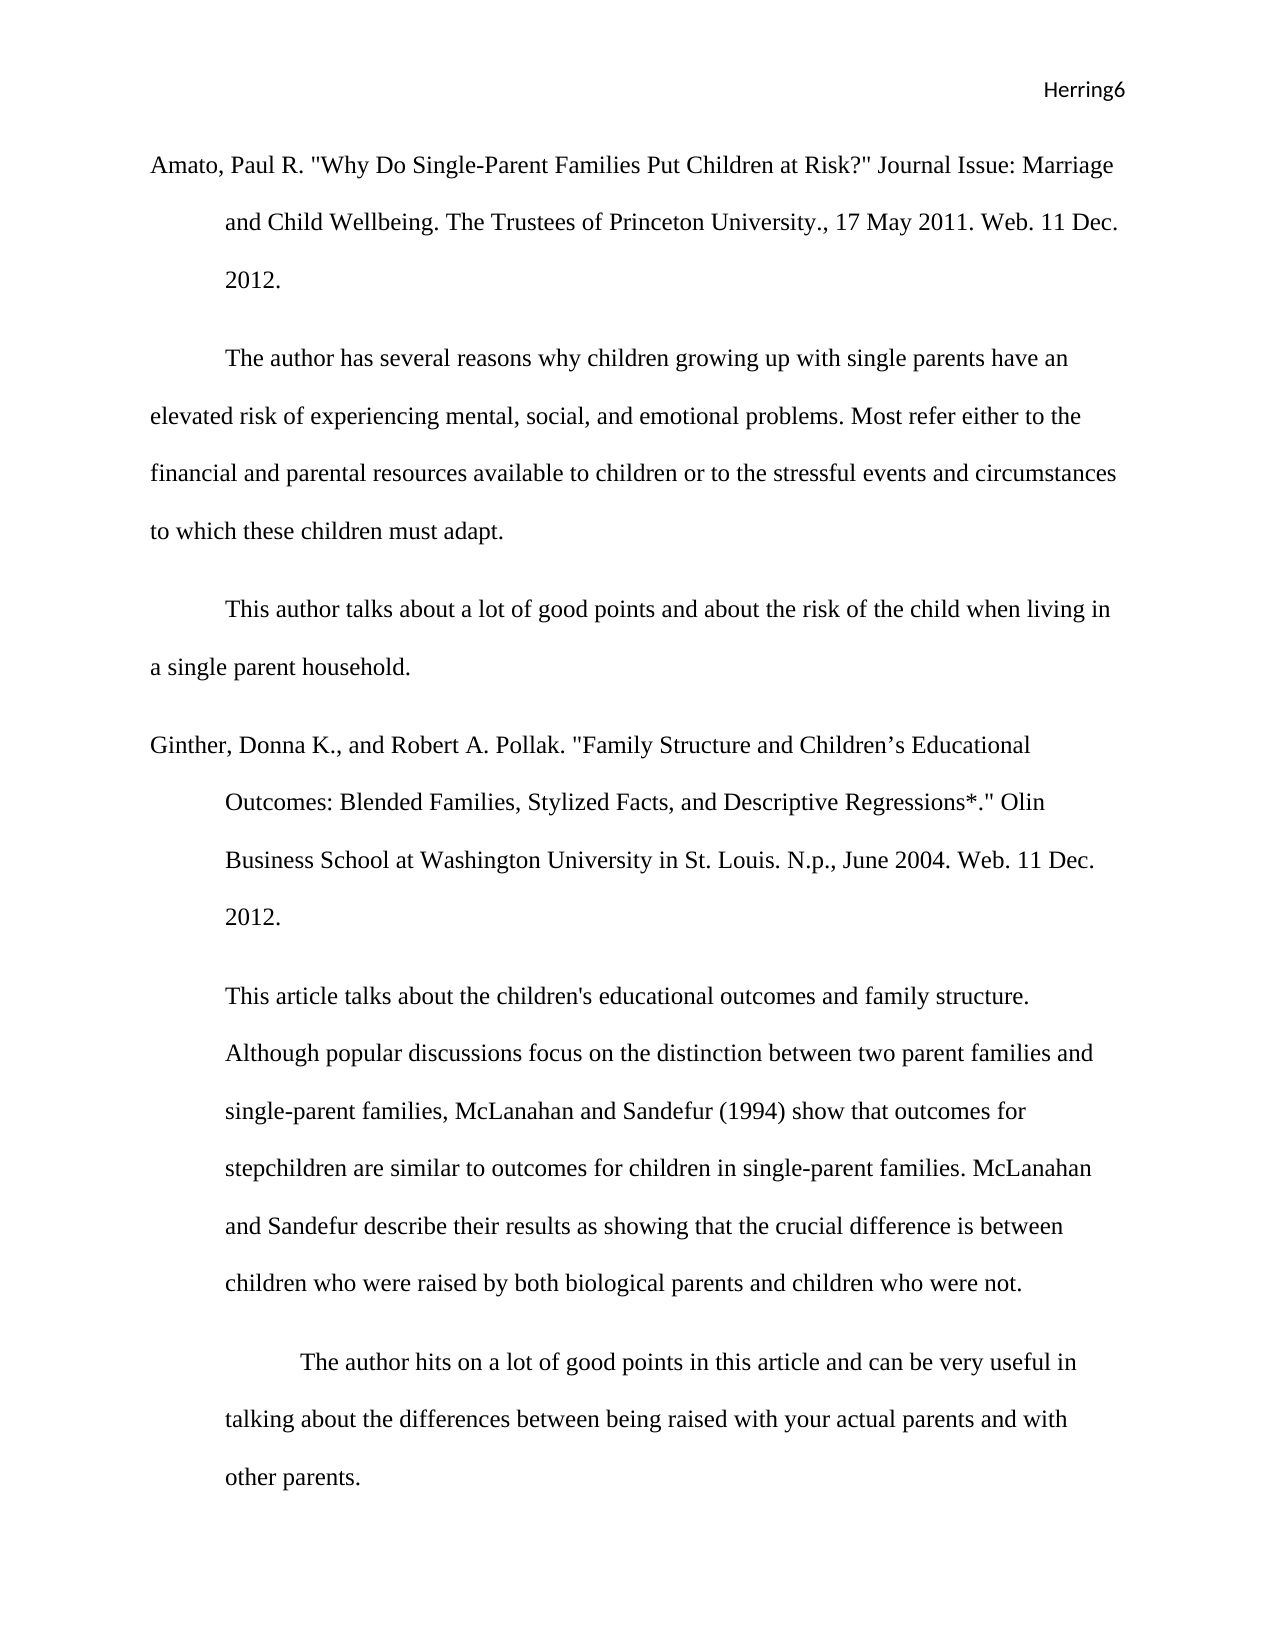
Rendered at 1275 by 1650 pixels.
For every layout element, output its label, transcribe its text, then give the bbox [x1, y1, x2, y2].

text The author has several reasons why children growing up with single parents have an elevated risk of experiencing mental, social, and emotional problems. Most refer either to the financial and parental resources available to children or to the stressful events and circumstances to which these children must adapt. [150, 343, 1125, 544]
text This article talks about the children's educational outcomes and family structure. Although popular discussions focus on the distinction between two parent families and single-parent families, McLanahan and Sandefur (1994) show that outcomes for stepchildren are similar to outcomes for children in single-parent families. McLanahan and Sandefur describe their results as showing that the crucial difference is between children who were raised by both biological parents and children who were not. [225, 981, 1125, 1297]
text This author talks about a lot of good points and about the risk of the child when living in a single parent household. [150, 594, 1125, 680]
text The author hits on a lot of good points in this article and can be very useful in talking about the differences between being raised with your actual parents and with other parents. [225, 1347, 1125, 1490]
text Amato, Paul R. "Why Do Single-Parent Families Put Children at Risk?" Journal Issue: Marriage and Child Wellbeing. The Trustees of Princeton University., 17 May 2011. Web. 11 Dec. 2012. [150, 150, 1125, 294]
text Ginther, Donna K., and Robert A. Pollak. "Family Structure and Children’s Educational Outcomes: Blended Families, Stylized Facts, and Descriptive Regressions*." Olin Business School at Washington University in St. Louis. N.p., June 2004. Web. 11 Dec. 2012. [150, 730, 1125, 931]
